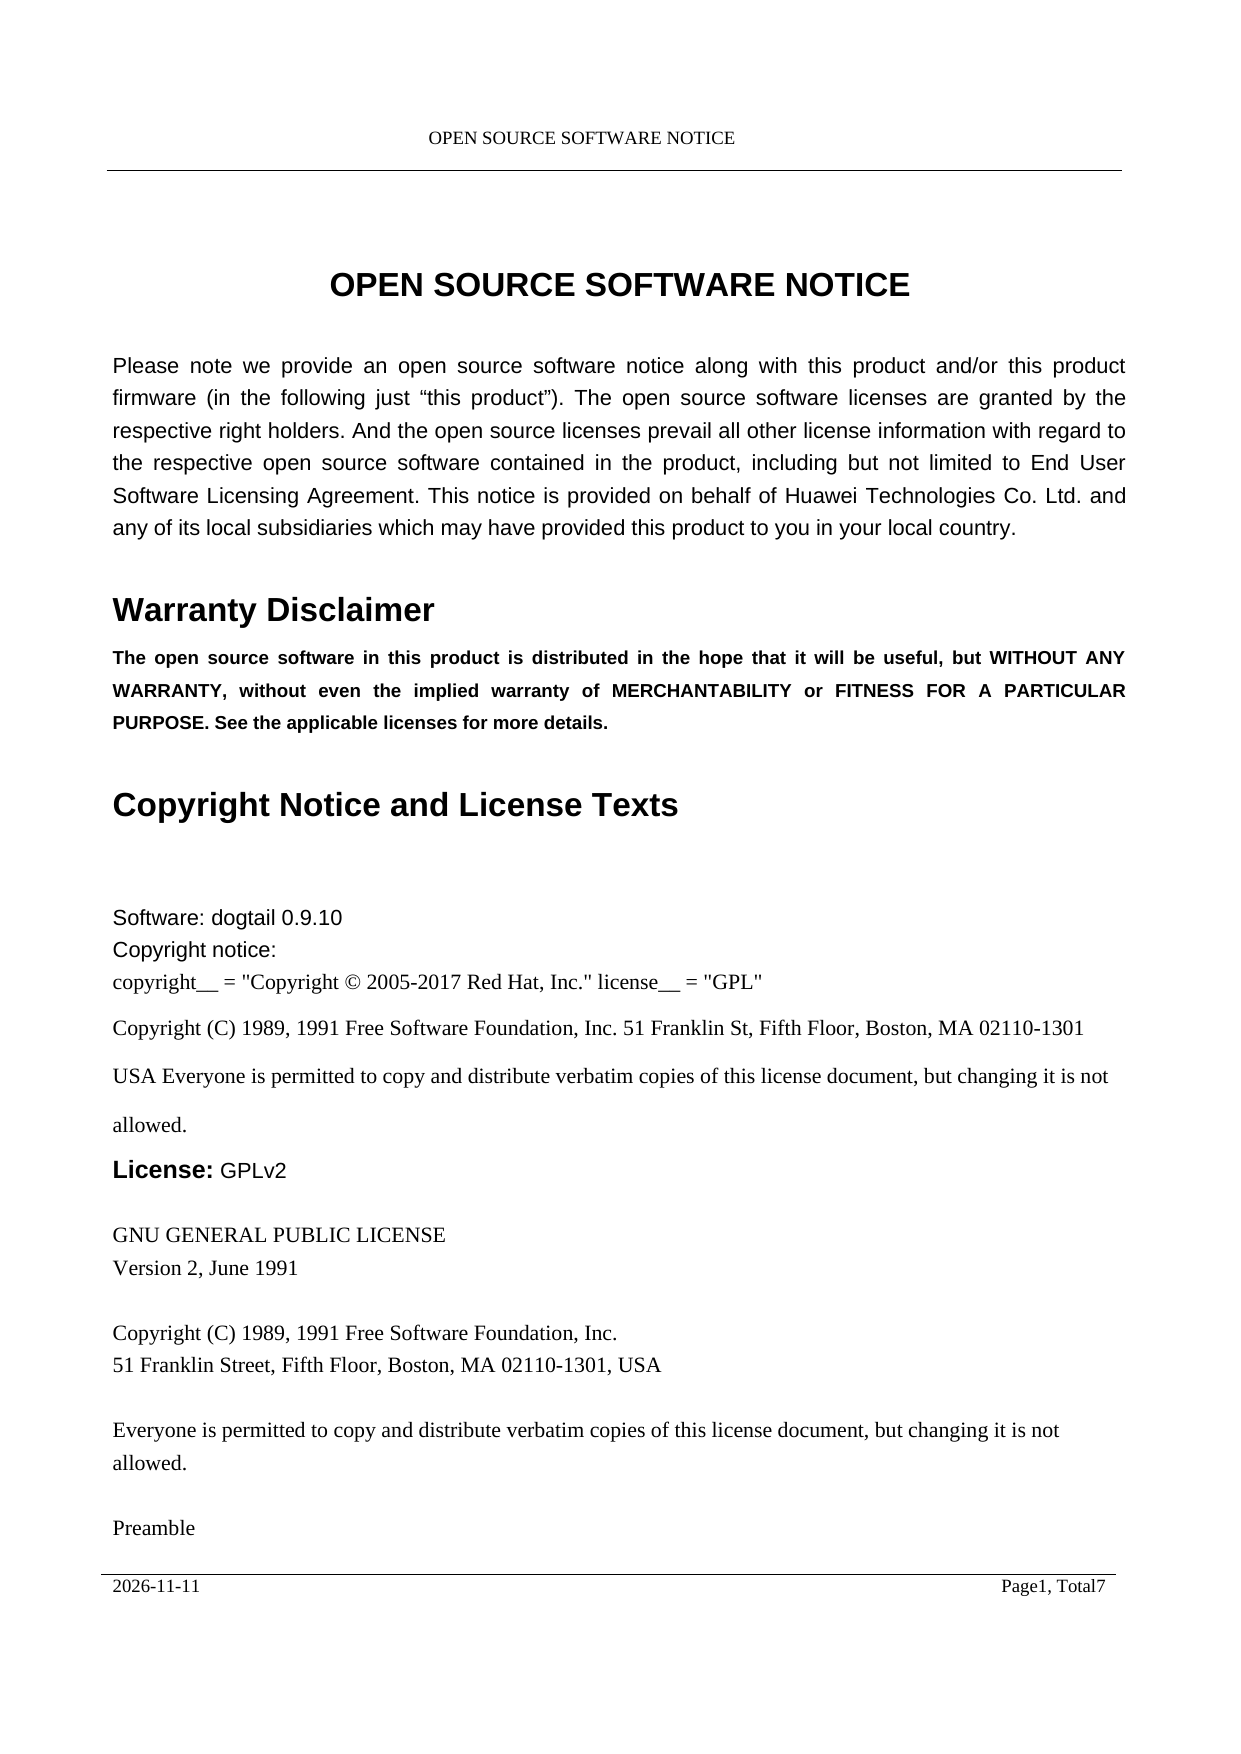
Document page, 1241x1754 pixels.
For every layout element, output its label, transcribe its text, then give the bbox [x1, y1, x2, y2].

text Warranty Disclaimer [112, 576, 1128, 641]
text Copyright notice: [112, 933, 1128, 966]
text copyright__ = "Copyright © 2005-2017 Red Hat, Inc." license__ = "GPL" [112, 966, 1128, 998]
text The open source software in this product is distributed in the hope that it will be useful, but WITHOUT ANY WARRANTY, without even the implied warranty of MERCHANTABILITY or FITNESS FOR A PARTICULAR PURPOSE. See the applicable licenses for more details. [112, 641, 1128, 739]
text Copyright Notice and License Texts [112, 771, 1128, 836]
text Copyright (C) 1989, 1991 Free Software Foundation, Inc. 51 Franklin St, Fifth Floor, Boston, MA 02110-1301 USA Everyone is permitted to copy and distribute verbatim copies of this license document, but changing it is not allowed. [112, 1011, 1128, 1141]
text OPEN SOURCE SOFTWARE NOTICE [112, 251, 1128, 316]
text Software: dogtail 0.9.10 [112, 901, 1128, 933]
text Please note we provide an open source software notice along with this product and/or this product firmware (in the following just “this product”). The open source software licenses are granted by the respective right holders. And the open source licenses prevail all other license information with regard to the respective open source software contained in the product, including but not limited to End User Software Licensing Agreement. This notice is provided on behalf of Huawei Technologies Co. Ltd. and any of its local subsidiaries which may have provided this product to you in your local country. [112, 349, 1128, 544]
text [112, 1153, 1128, 1543]
